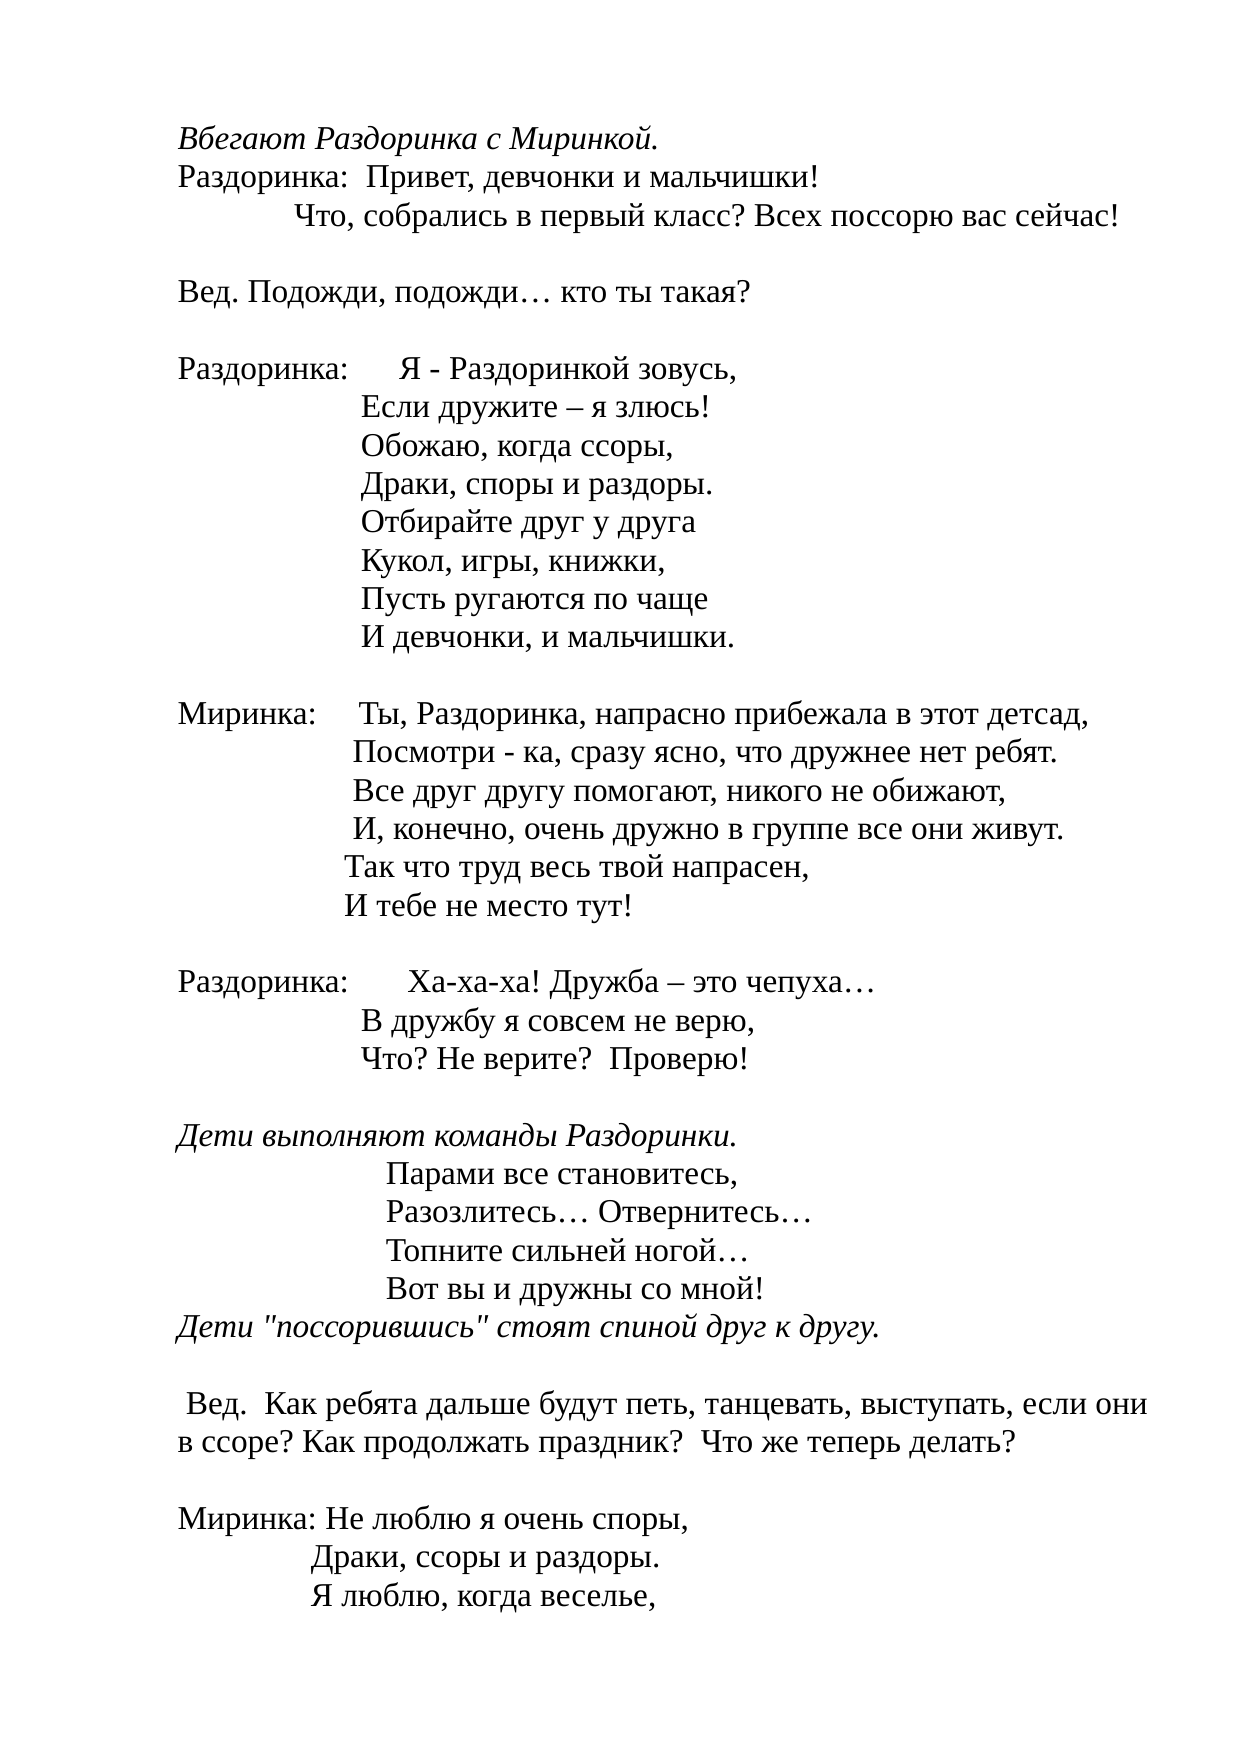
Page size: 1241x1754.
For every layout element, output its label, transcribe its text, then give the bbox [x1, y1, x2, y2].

text Если дружите – я злюсь! [177, 386, 1152, 425]
text Вбегают Раздоринка с Миринкой. [177, 118, 1152, 156]
text И тебе не место тут! [177, 885, 1152, 923]
text Парами все становитесь, [177, 1153, 1152, 1191]
text Обожаю, когда ссоры, [177, 425, 1152, 463]
text Раздоринка: Привет, девчонки и мальчишки! [177, 156, 1152, 195]
text Вед. Подожди, подожди… кто ты такая? [177, 271, 1152, 310]
text Все друг другу помогают, никого не обижают, [177, 770, 1152, 808]
text Вот вы и дружны со мной! [177, 1268, 1152, 1306]
text Посмотри - ка, сразу ясно, что дружнее нет ребят. [177, 731, 1152, 770]
text Дети выполняют команды Раздоринки. [177, 1115, 1152, 1153]
text Что, собрались в первый класс? Всех поссорю вас сейчас! [177, 195, 1152, 233]
text Кукол, игры, книжки, [177, 540, 1152, 578]
text Отбирайте друг у друга [177, 501, 1152, 540]
text И девчонки, и мальчишки. [177, 616, 1152, 655]
text Миринка: Ты, Раздоринка, напрасно прибежала в этот детсад, [177, 693, 1152, 731]
text Миринка: Не люблю я очень споры, [177, 1498, 1152, 1536]
text Драки, ссоры и раздоры. [177, 1536, 1152, 1575]
text Драки, споры и раздоры. [177, 463, 1152, 501]
text Разозлитесь… Отвернитесь… [177, 1191, 1152, 1230]
text Раздоринка: Я - Раздоринкой зовусь, [177, 348, 1152, 386]
text Что? Не верите? Проверю! [177, 1038, 1152, 1076]
text Раздоринка: Ха-ха-ха! Дружба – это чепуха… [177, 961, 1152, 1000]
text Пусть ругаются по чаще [177, 578, 1152, 616]
text Вед. Как ребята дальше будут петь, танцевать, выступать, если они в ссоре? Как продолжать праздник? Что же теперь делать? [177, 1383, 1152, 1460]
text Дети "поссорившись" стоят спиной друг к другу. [177, 1306, 1152, 1345]
text Так что труд весь твой напрасен, [177, 846, 1152, 885]
text Я люблю, когда веселье, [177, 1575, 1152, 1613]
text В дружбу я совсем не верю, [177, 1000, 1152, 1038]
text Топните сильней ногой… [177, 1230, 1152, 1268]
text И, конечно, очень дружно в группе все они живут. [177, 808, 1152, 846]
